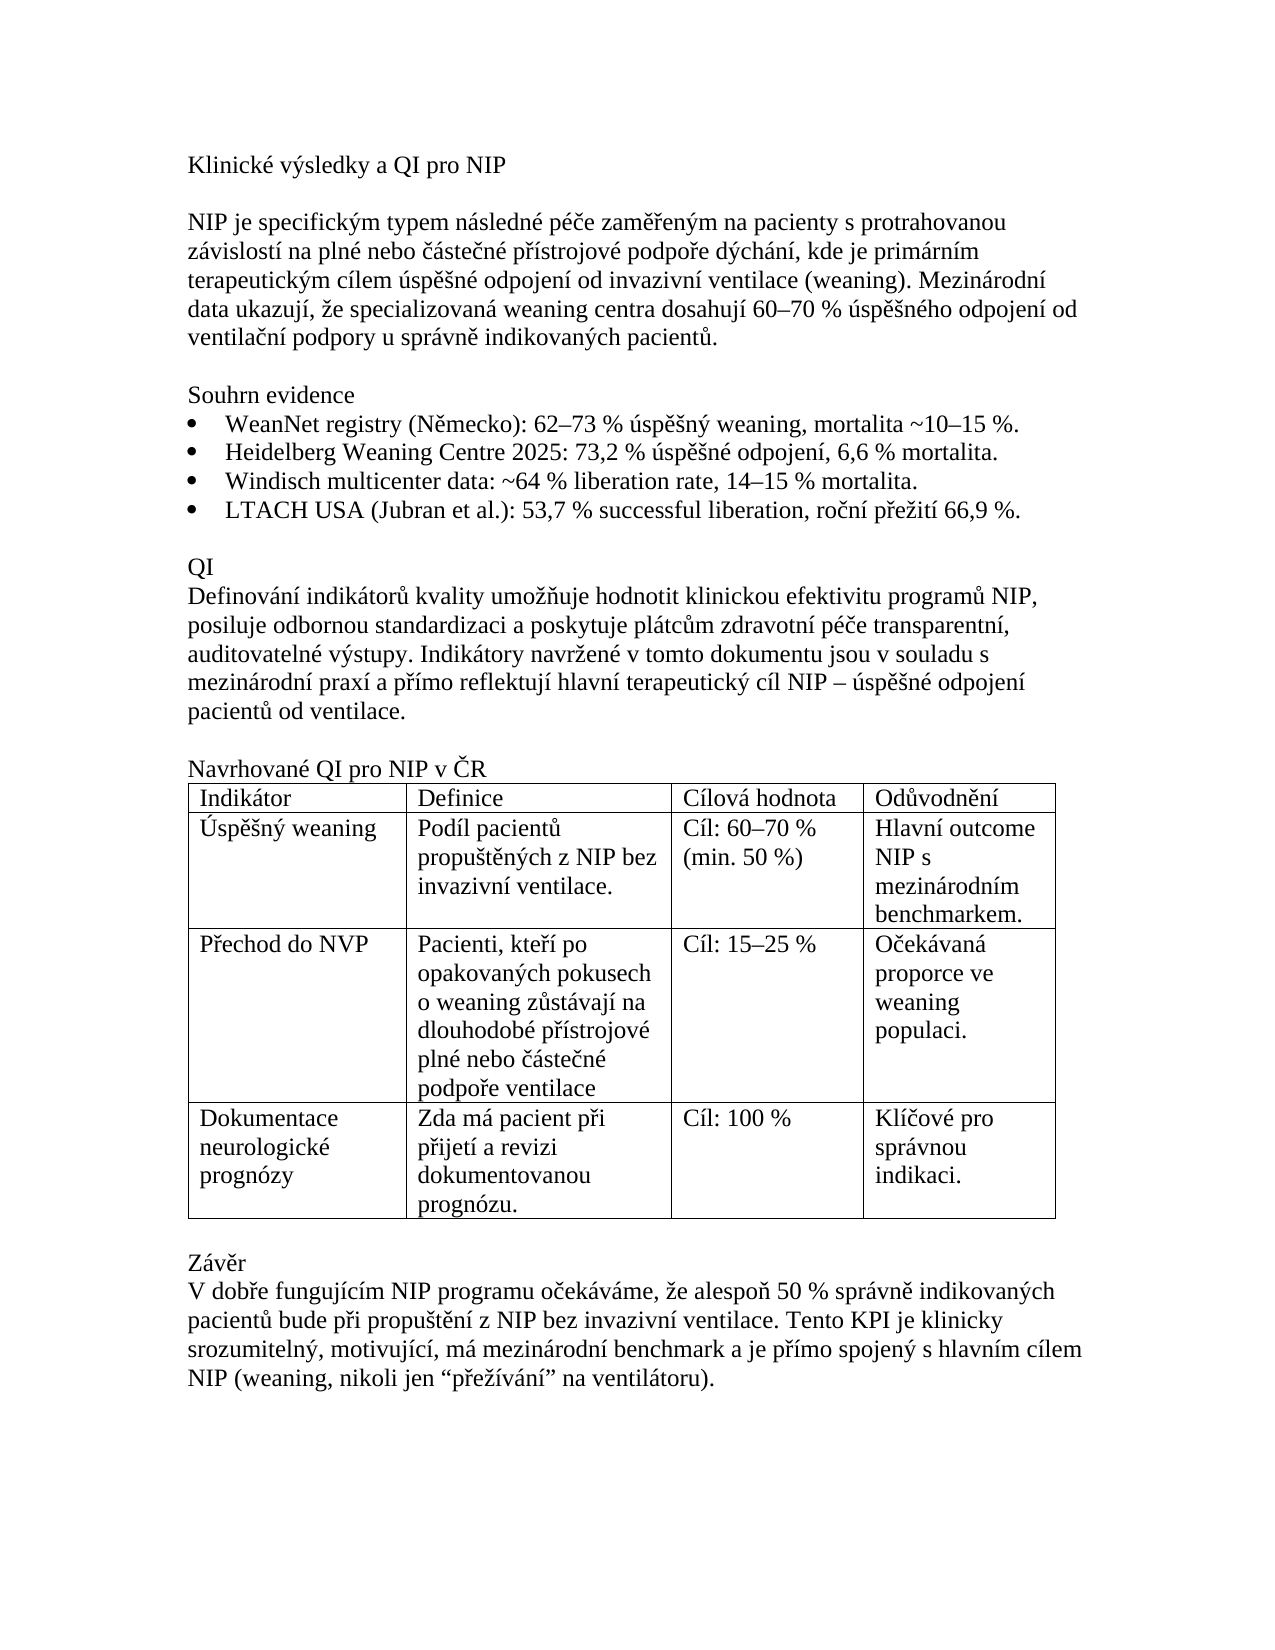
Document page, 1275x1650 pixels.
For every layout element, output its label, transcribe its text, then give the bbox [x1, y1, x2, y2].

table_cell Úspěšný weaning [189, 813, 406, 928]
table_cell Cíl: 100 % [672, 1103, 863, 1218]
table_header Indikátor [189, 784, 406, 812]
list WeanNet registry (Německo): 62–73 % úspěšný weaning, mortalita ~10–15 %. [187, 409, 1087, 437]
table_cell Klíčové pro správnou indikaci. [864, 1103, 1055, 1218]
subtitle QI [187, 552, 1087, 581]
table_cell Hlavní outcome NIP s mezinárodním benchmarkem. [864, 813, 1055, 928]
table_cell Cíl: 60–70 % (min. 50 %) [672, 813, 863, 928]
table_header Definice [407, 784, 671, 812]
list Windisch multicenter data: ~64 % liberation rate, 14–15 % mortalita. [187, 466, 1087, 495]
table_cell Cíl: 15–25 % [672, 929, 863, 1102]
table_header Cílová hodnota [672, 784, 863, 812]
table_cell Pacienti, kteří po opakovaných pokusech o weaning zůstávají na dlouhodobé přístrojové plné nebo částečné podpoře ventilace [407, 929, 671, 1102]
table_cell Očekávaná proporce ve weaning populaci. [864, 929, 1055, 1102]
table_cell Přechod do NVP [189, 929, 406, 1102]
subtitle Souhrn evidence [187, 380, 1087, 409]
list LTACH USA (Jubran et al.): 53,7 % successful liberation, roční přežití 66,9 %. [187, 495, 1087, 524]
list Heidelberg Weaning Centre 2025: 73,2 % úspěšné odpojení, 6,6 % mortalita. [187, 437, 1087, 466]
subtitle Klinické výsledky a QI pro NIP [187, 150, 1087, 179]
table_header Odůvodnění [864, 784, 1055, 812]
table_cell Zda má pacient při přijetí a revizi dokumentovanou prognózu. [407, 1103, 671, 1218]
table_cell Dokumentace neurologické prognózy [189, 1103, 406, 1218]
table_cell Podíl pacientů propuštěných z NIP bez invazivní ventilace. [407, 813, 671, 928]
text NIP je specifickým typem následné péče zaměřeným na pacienty s protrahovanou závislostí na plné nebo částečné přístrojové podpoře dýchání, kde je primárním terapeutickým cílem úspěšné odpojení od invazivní ventilace (weaning). Mezinárodní data ukazují, že specializovaná weaning centra dosahují 60–70 % úspěšného odpojení od ventilační podpory u správně indikovaných pacientů. [187, 207, 1087, 351]
subtitle Závěr [187, 1248, 1087, 1276]
text V dobře fungujícím NIP programu očekáváme, že alespoň 50 % správně indikovaných pacientů bude při propuštění z NIP bez invazivní ventilace. Tento KPI je klinicky srozumitelný, motivující, má mezinárodní benchmark a je přímo spojený s hlavním cílem NIP (weaning, nikoli jen “přežívání” na ventilátoru). [187, 1276, 1087, 1391]
subtitle Navrhované QI pro NIP v ČR [187, 754, 1087, 782]
text Definování indikátorů kvality umožňuje hodnotit klinickou efektivitu programů NIP, posiluje odbornou standardizaci a poskytuje plátcům zdravotní péče transparentní, auditovatelné výstupy. Indikátory navržené v tomto dokumentu jsou v souladu s mezinárodní praxí a přímo reflektují hlavní terapeutický cíl NIP – úspěšné odpojení pacientů od ventilace. [187, 581, 1087, 725]
